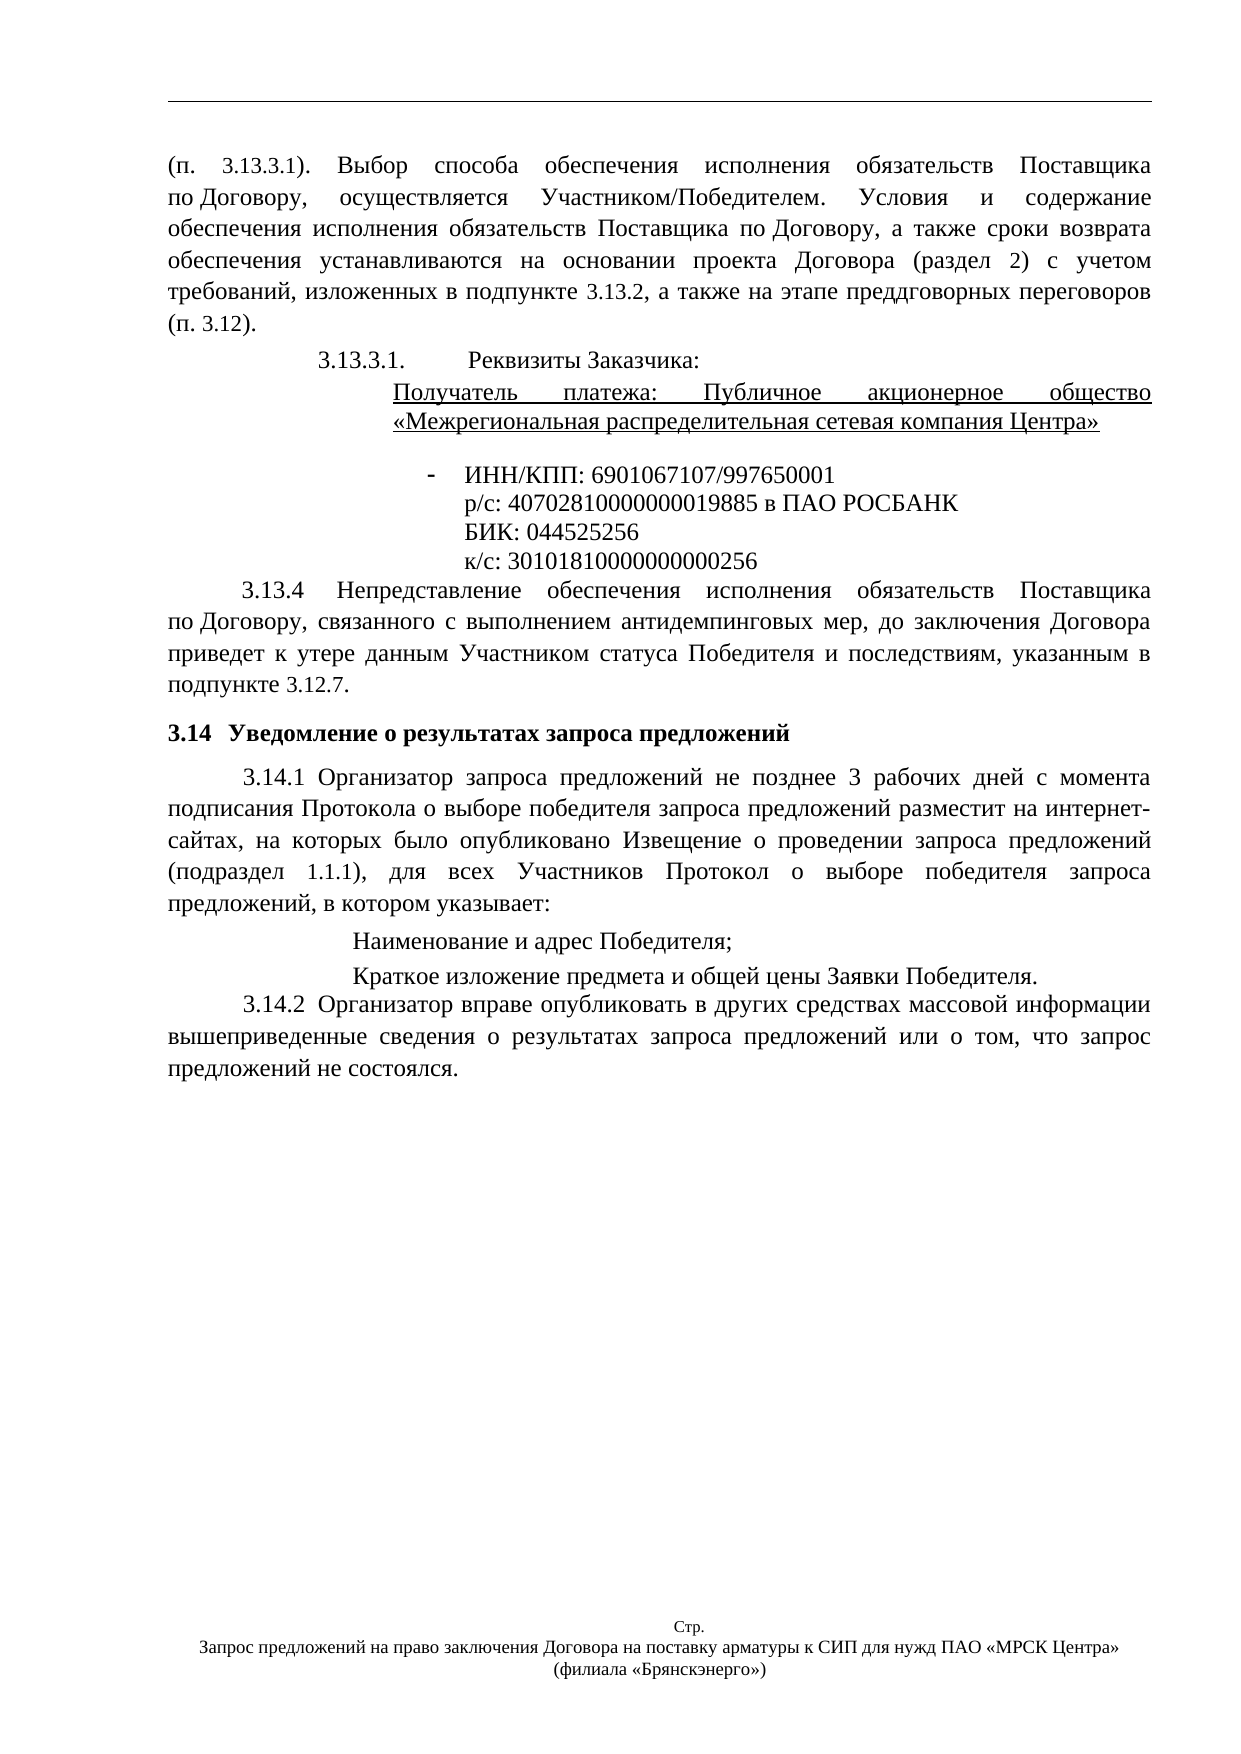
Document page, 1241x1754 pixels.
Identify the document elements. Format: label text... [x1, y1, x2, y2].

list Краткое изложение предмета и общей цены Заявки Победителя. [352, 961, 1166, 989]
list к/с: 30101810000000000256 [464, 546, 1152, 575]
text 3.14.1 Организатор запроса предложений не позднее 3 рабочих дней с момента подписания Протокола о выборе победителя запроса предложений разместит на интернет-сайтах, на которых было опубликовано Извещение о проведении запроса предложений (подраздел 1.1.1), для всех Участников Протокол о выборе победителя запроса предложений, в котором указывает: [168, 762, 1152, 917]
list БИК: 044525256 [464, 517, 1152, 546]
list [168, 150, 1152, 337]
list Реквизиты Заказчика: [318, 346, 1135, 374]
subtitle Уведомление о результатах запроса предложений [168, 718, 1152, 746]
list Наименование и адрес Победителя; [352, 926, 1166, 954]
list Получатель платежа: Публичное акционерное общество «Межрегиональная распределительная сетевая компания Центра» [393, 377, 1152, 402]
list Непредставление обеспечения исполнения обязательств Поставщика по Договору, связанного с выполнением антидемпинговых мер, до заключения Договора приведет к утере данным Участником статуса Победителя и последствиям, указанным в подпункте 3.12.7. [168, 575, 1152, 698]
list р/с: 40702810000000019885 в ПАО РОСБАНК [464, 488, 1152, 517]
text 3.14.2 Организатор вправе опубликовать в других средствах массовой информации вышеприведенные сведения о результатах запроса предложений или о том, что запрос предложений не состоялся. [168, 989, 1152, 1081]
list Получатель платежа: Публичное акционерное общество «Межрегиональная распределительная сетевая компания Центра» [393, 404, 1152, 435]
list ИНН/КПП: 6901067107/997650001 [427, 460, 1152, 488]
